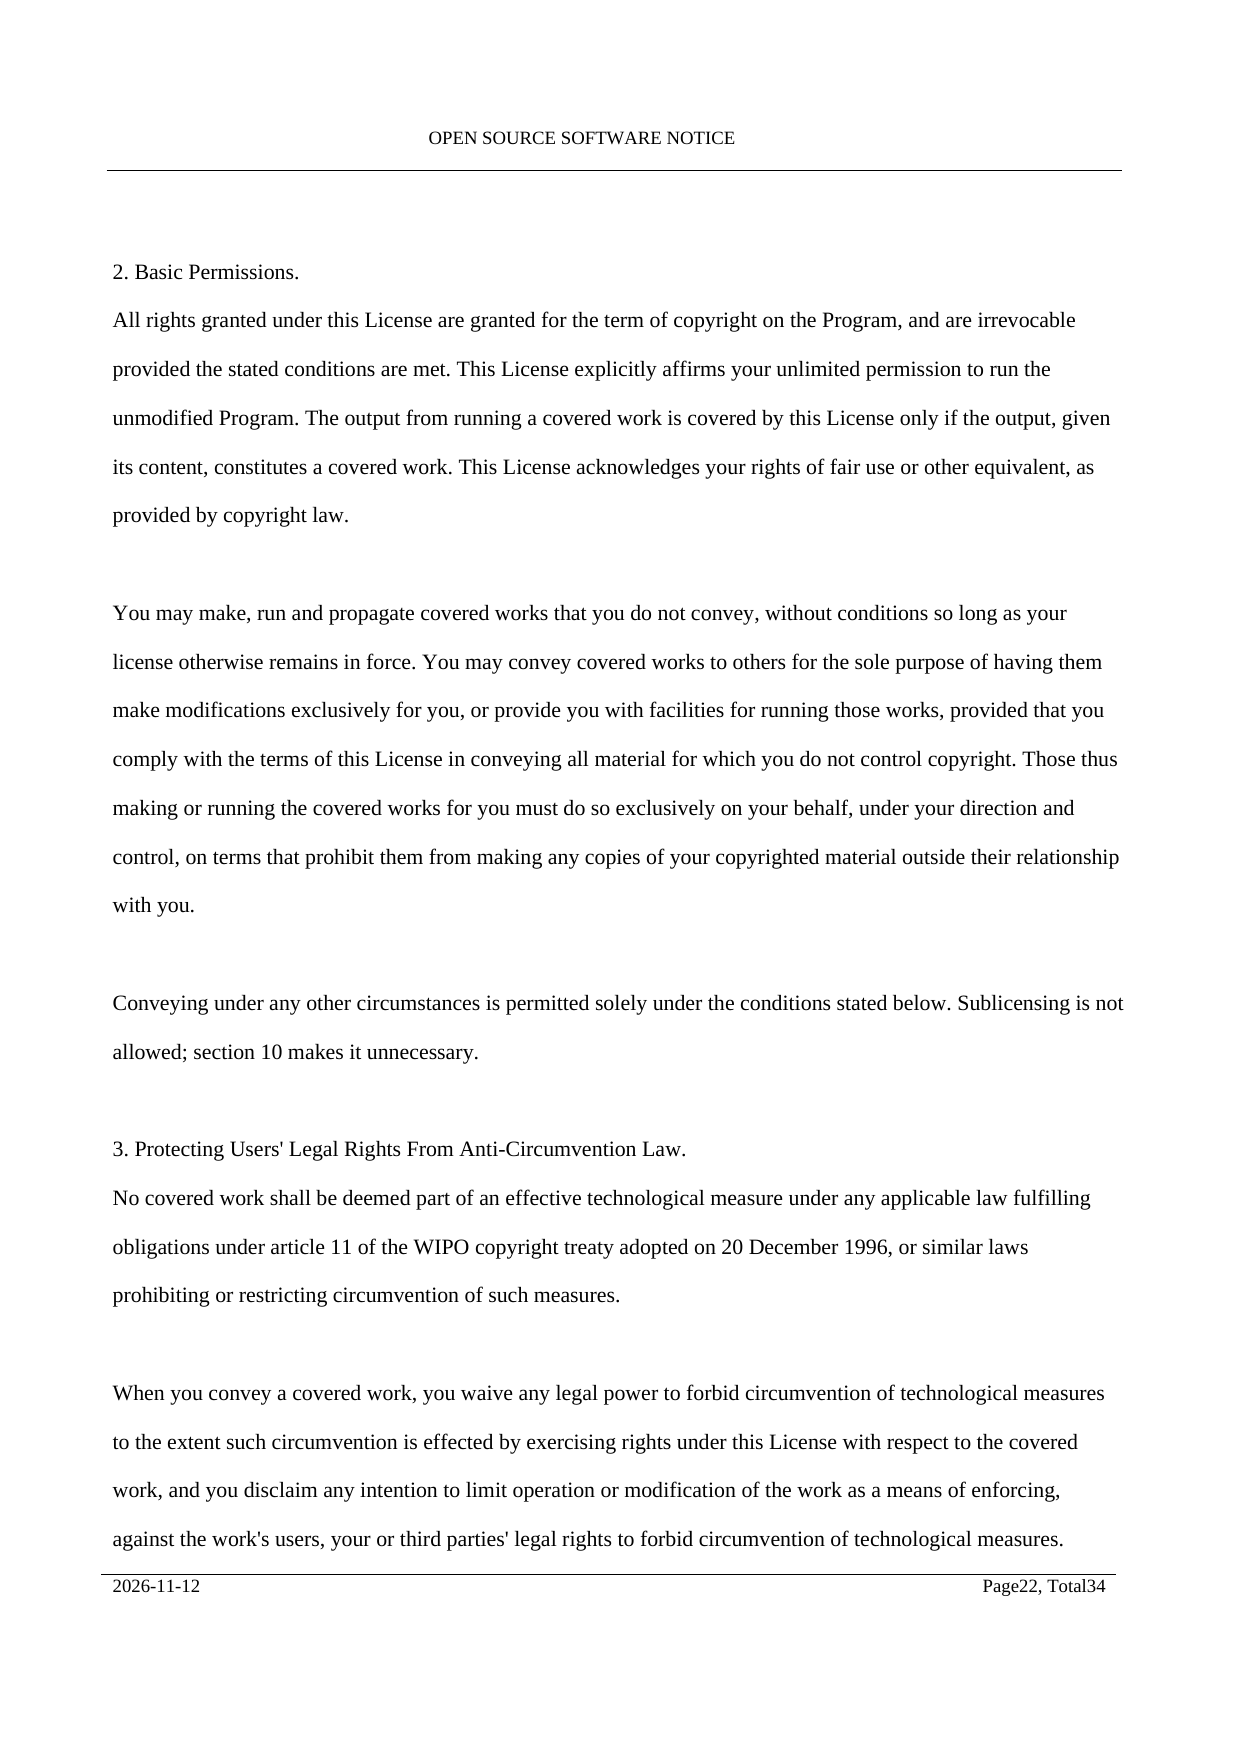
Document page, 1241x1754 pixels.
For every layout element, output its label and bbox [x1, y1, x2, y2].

text [112, 206, 1128, 1555]
